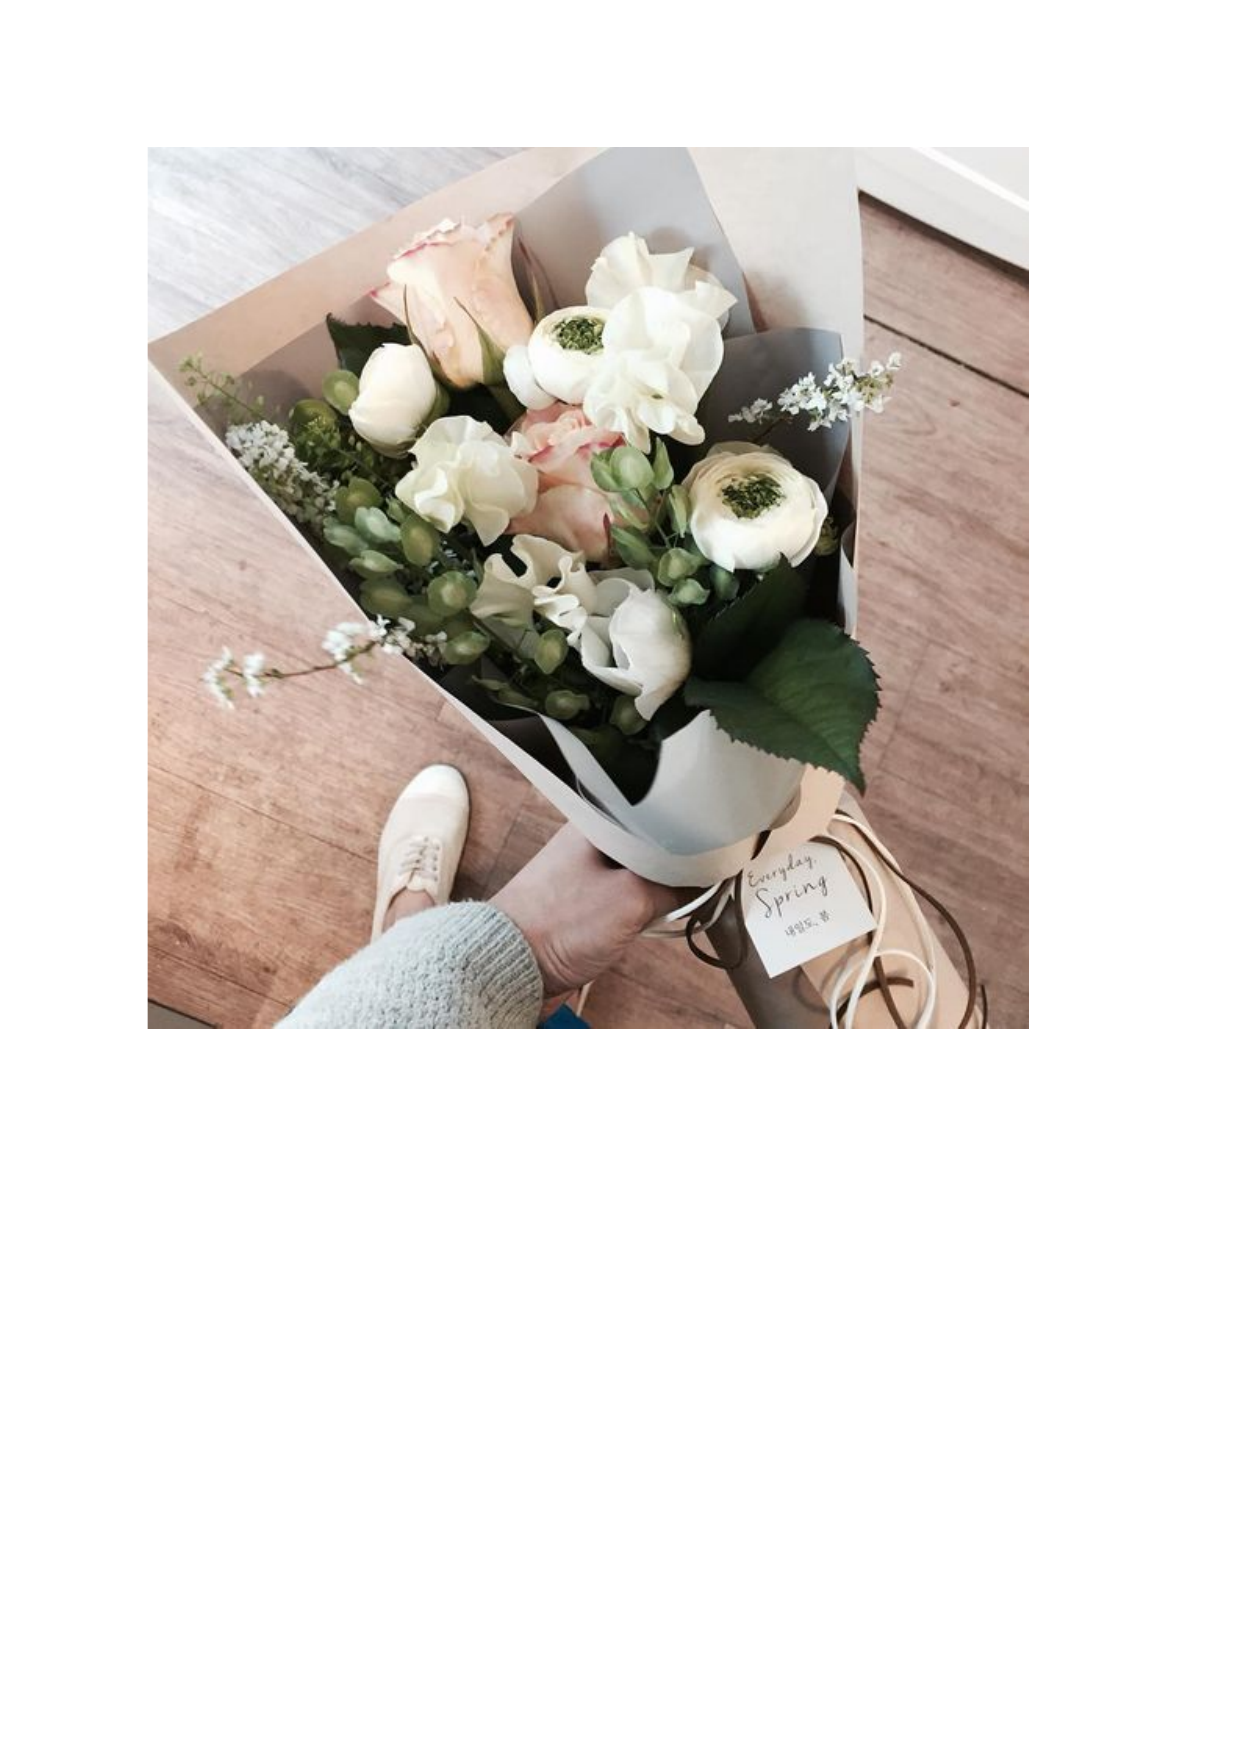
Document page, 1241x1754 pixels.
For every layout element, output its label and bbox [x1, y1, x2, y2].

picture [147, 147, 1029, 1029]
